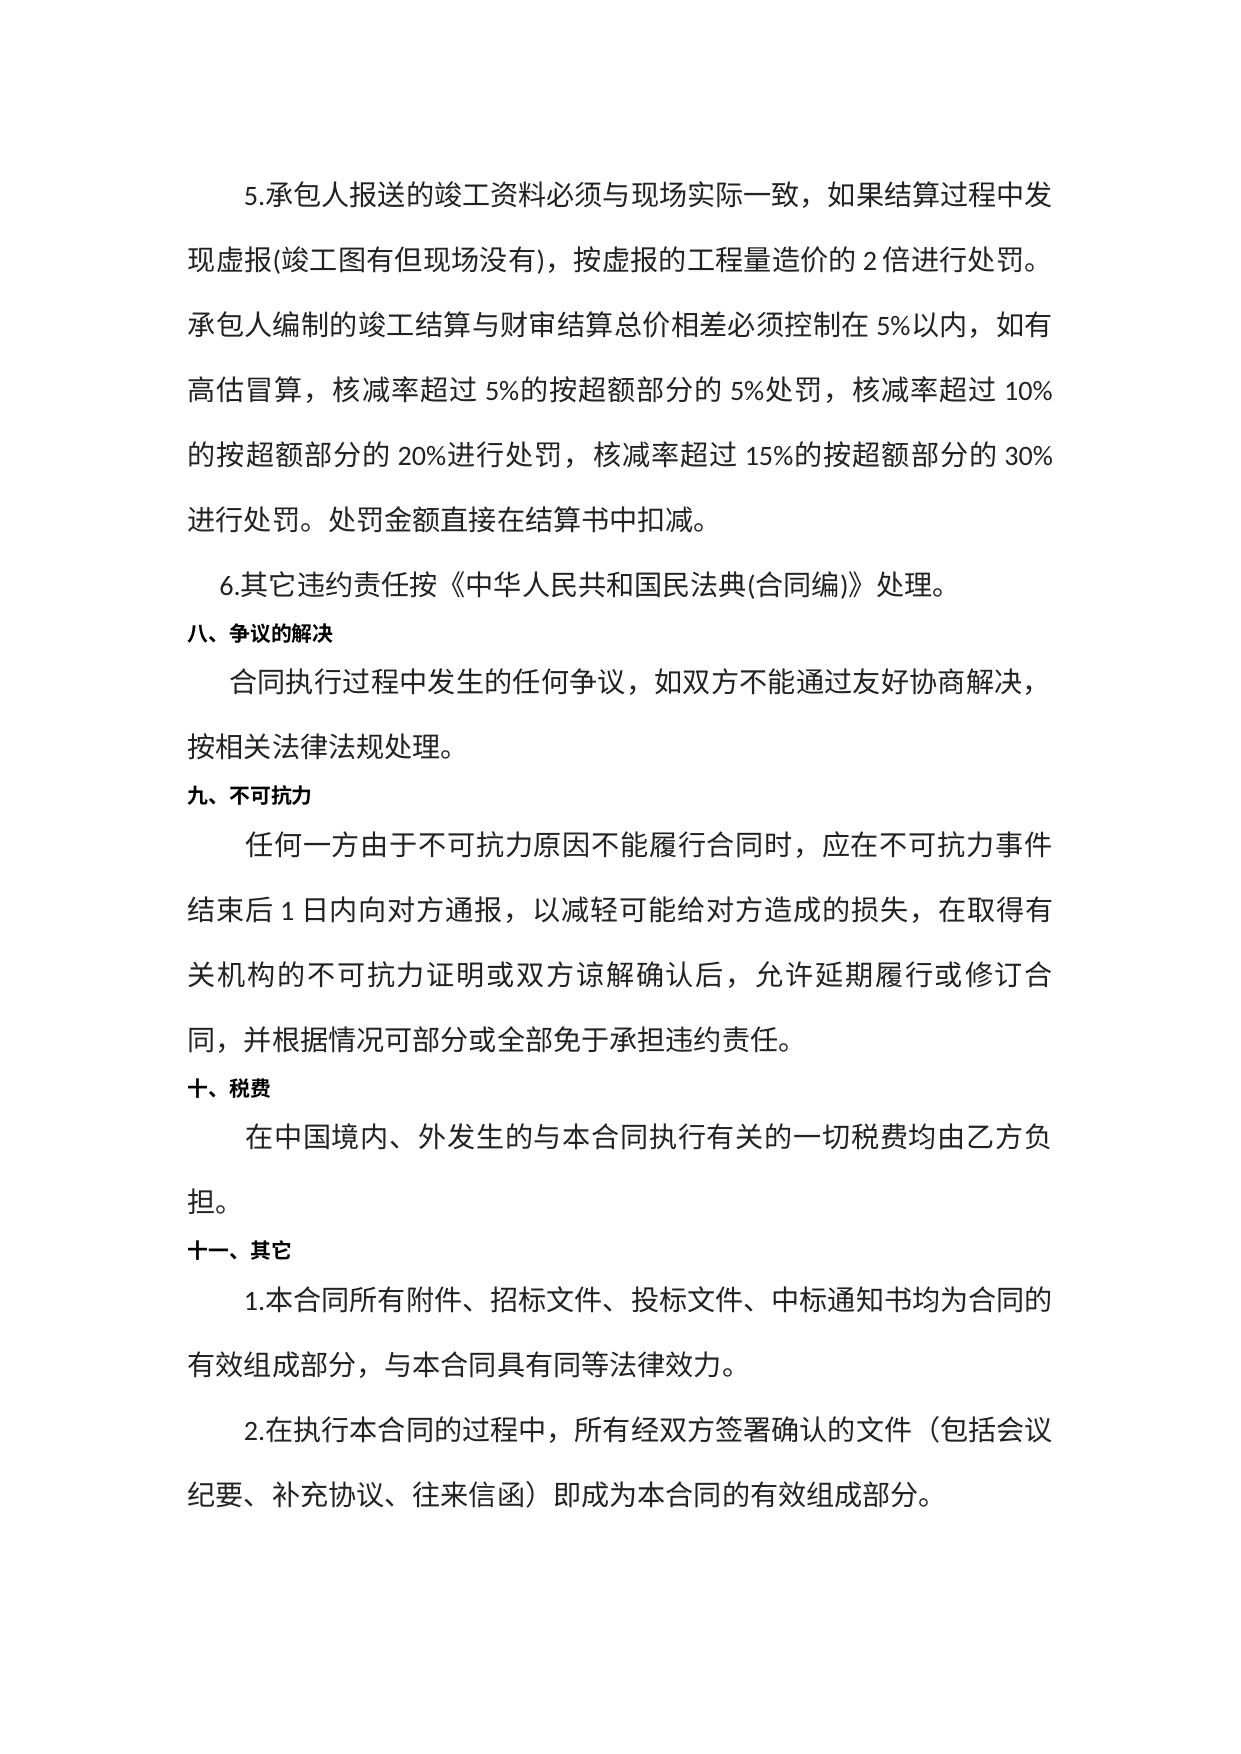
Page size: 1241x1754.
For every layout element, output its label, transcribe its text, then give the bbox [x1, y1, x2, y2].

text 在中国境内、外发生的与本合同执行有关的一切税费均由乙方负担。 [187, 1104, 1053, 1234]
text 十一、其它 [187, 1234, 1053, 1267]
text 任何一方由于不可抗力原因不能履行合同时，应在不可抗力事件结束后1日内向对方通报，以减轻可能给对方造成的损失，在取得有关机构的不可抗力证明或双方谅解确认后，允许延期履行或修订合同，并根据情况可部分或全部免于承担违约责任。 [187, 812, 1053, 1072]
text 十、税费 [187, 1072, 1053, 1104]
text 八、争议的解决 [187, 617, 1053, 649]
text 5.承包人报送的竣工资料必须与现场实际一致，如果结算过程中发现虚报(竣工图有但现场没有)，按虚报的工程量造价的2倍进行处罚。承包人编制的竣工结算与财审结算总价相差必须控制在5%以内，如有高估冒算，核减率超过5%的按超额部分的5%处罚，核减率超过10%的按超额部分的20%进行处罚，核减率超过15%的按超额部分的30%进行处罚。处罚金额直接在结算书中扣减。 [187, 162, 1053, 552]
text 2.在执行本合同的过程中，所有经双方签署确认的文件（包括会议纪要、补充协议、往来信函）即成为本合同的有效组成部分。 [187, 1397, 1053, 1527]
text 九、不可抗力 [187, 779, 1053, 812]
text 1.本合同所有附件、招标文件、投标文件、中标通知书均为合同的有效组成部分，与本合同具有同等法律效力。 [187, 1267, 1053, 1397]
text 6.其它违约责任按《中华人民共和国民法典(合同编)》处理。 [187, 552, 1053, 617]
text 合同执行过程中发生的任何争议，如双方不能通过友好协商解决，按相关法律法规处理。 [187, 649, 1053, 779]
